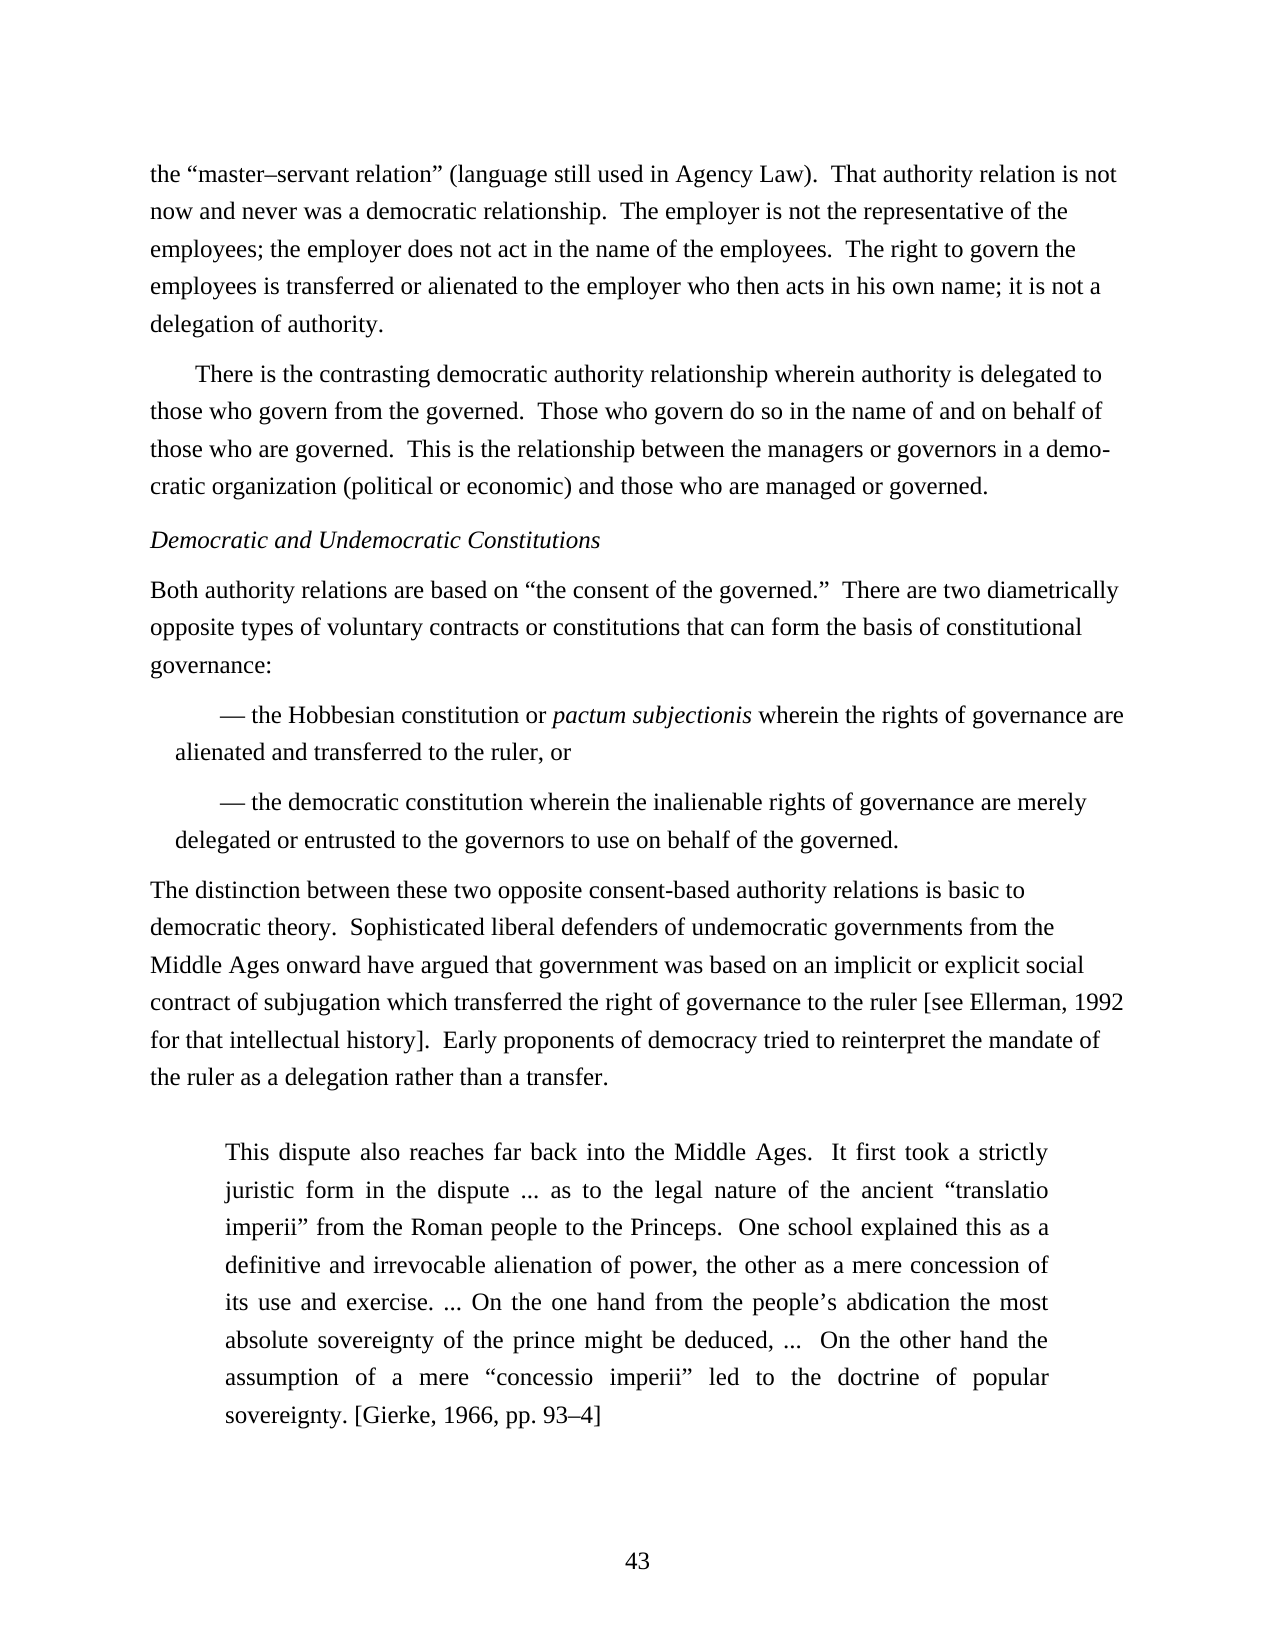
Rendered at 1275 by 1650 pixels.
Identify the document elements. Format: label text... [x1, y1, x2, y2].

text Both authority relations are based on “the consent of the governed.” There are two diametrically opposite types of voluntary contracts or constitutions that can form the basis of constitutional governance: [150, 566, 1125, 679]
text — the democratic constitution wherein the inalienable rights of governance are merely delegated or entrusted to the governors to use on behalf of the governed. [175, 779, 1125, 854]
text The distinction between these two opposite consent-based authority relations is basic to democratic theory. Sophisticated liberal defenders of undemocratic governments from the Middle Ages onward have argued that government was based on an implicit or explicit social contract of subjugation which transferred the right of governance to the ruler [see Ellerman, 1992 for that intellectual history]. Early proponents of democracy tried to reinterpret the mandate of the ruler as a delegation rather than a transfer. [150, 866, 1125, 1091]
text — the Hobbesian constitution or pactum subjectionis wherein the rights of governance are alienated and transferred to the ruler, or [175, 691, 1125, 766]
subtitle Democratic and Undemocratic Constitutions [150, 525, 1125, 554]
text This dispute also reaches far back into the Middle Ages. It first took a strictly juristic form in the dispute ... as to the legal nature of the ancient “translatio imperii” from the Roman people to the Princeps. One school explained this as a definitive and irrevocable alienation of power, the other as a mere concession of its use and exercise. ... On the one hand from the people’s abdication the most absolute sovereignty of the prince might be deduced, ... On the other hand the assumption of a mere “concessio imperii” led to the doctrine of popular sovereignty. [Gierke, 1966, pp. 93–4] [225, 1129, 1050, 1429]
text There is the contrasting democratic authority relationship wherein authority is delegated to those who govern from the governed. Those who govern do so in the name of and on behalf of those who are governed. This is the relationship between the managers or governors in a democratic organization (political or economic) and those who are managed or governed. [150, 350, 1125, 500]
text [150, 150, 1125, 337]
